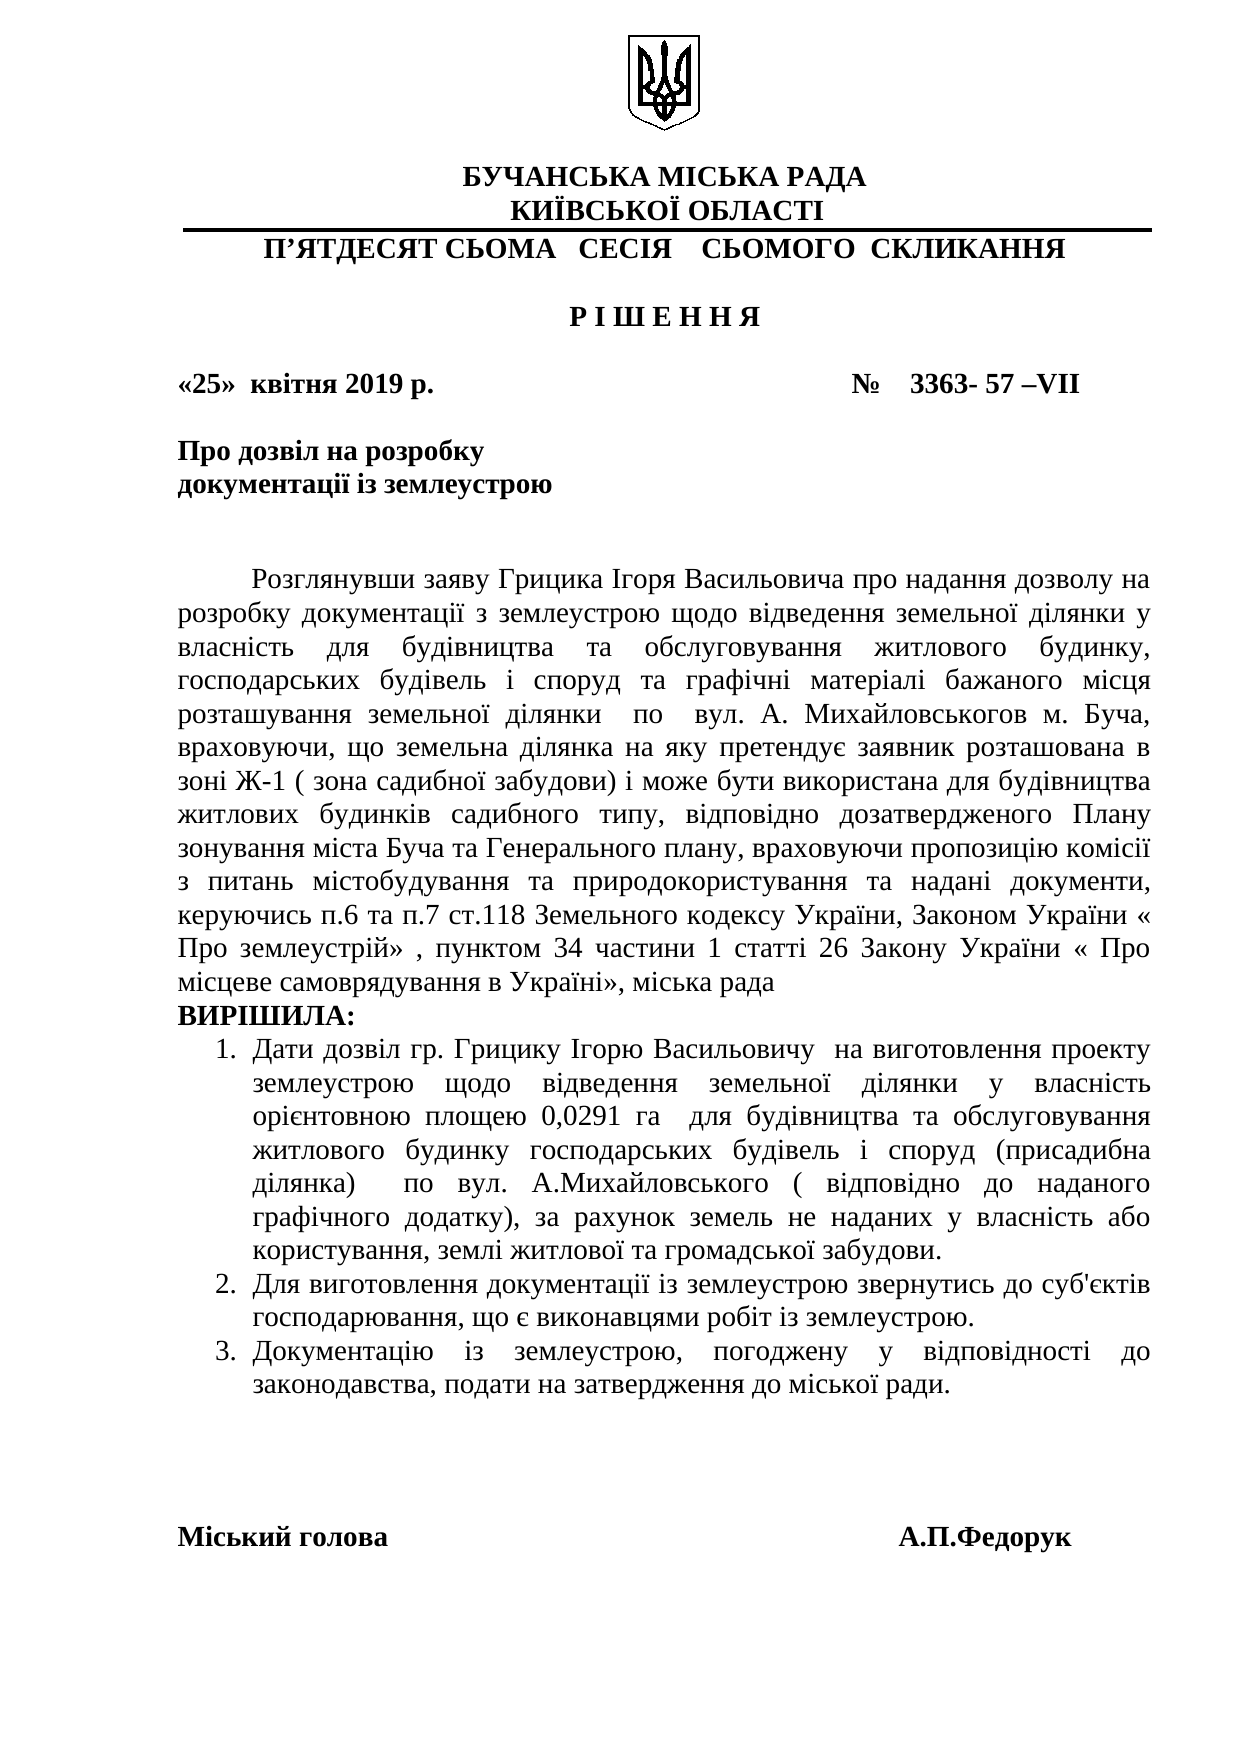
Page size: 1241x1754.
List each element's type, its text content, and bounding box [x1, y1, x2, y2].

text «25» квітня 2019 р. № 3363- 57 –VІІ [177, 366, 1152, 399]
text Міський голова А.П.Федорук [177, 1519, 1152, 1552]
text ВИРІШИЛА: [177, 998, 1152, 1031]
list Документацію із землеустрою, погоджену у відповідності до законодавства, подати на затвердження до міської ради. [215, 1333, 1152, 1400]
text П’ЯТДЕСЯТ СЬОМА СЕСІЯ СЬОМОГО СКЛИКАННЯ [177, 232, 1152, 265]
text КИЇВСЬКОЇ ОБЛАСТІ [183, 193, 1152, 228]
text Р І Ш Е Н Н Я [177, 299, 1152, 332]
text документації із землеустрою [177, 466, 1152, 500]
list Дати дозвіл гр. Грицику Ігорю Васильовичу на виготовлення проекту землеустрою щодо відведення земельної ділянки у власність орієнтовною площею 0,0291 га для будівництва та обслуговування житлового будинку господарських будівель і споруд (присадибна ділянка) по вул. А.Михайловського ( відповідно до наданого графічного додатку), за рахунок земель не наданих у власність або користування, землі житлової та громадської забудови. [215, 1031, 1152, 1266]
text БУЧАНСЬКА МІСЬКА РАДА [177, 159, 1152, 193]
text Про дозвіл на розробку [177, 433, 1152, 466]
list Для виготовлення документації із землеустрою звернутись до суб'єктів господарювання, що є виконавцями робіт із землеустрою. [215, 1266, 1152, 1333]
text Розглянувши заяву Грицика Ігоря Васильовича про надання дозволу на розробку документації з землеустрою щодо відведення земельної ділянки у власність для будівництва та обслуговування житлового будинку, господарських будівель і споруд та графічні матеріалі бажаного місця розташування земельної ділянки по вул. А. Михайловськогов м. Буча, враховуючи, що земельна ділянка на яку претендує заявник розташована в зоні Ж-1 ( зона садибної забудови) і може бути використана для будівництва житлових будинків садибного типу, відповідно дозатвердженого Плану зонування міста Буча та Генерального плану, враховуючи пропозицію комісії з питань містобудування та природокористування та надані документи, керуючись п.6 та п.7 ст.118 Земельного кодексу України, Законом України « Про землеустрій» , пунктом 34 частини 1 статті 26 Закону України « Про місцеве самоврядування в Україні», міська рада [177, 562, 1152, 998]
